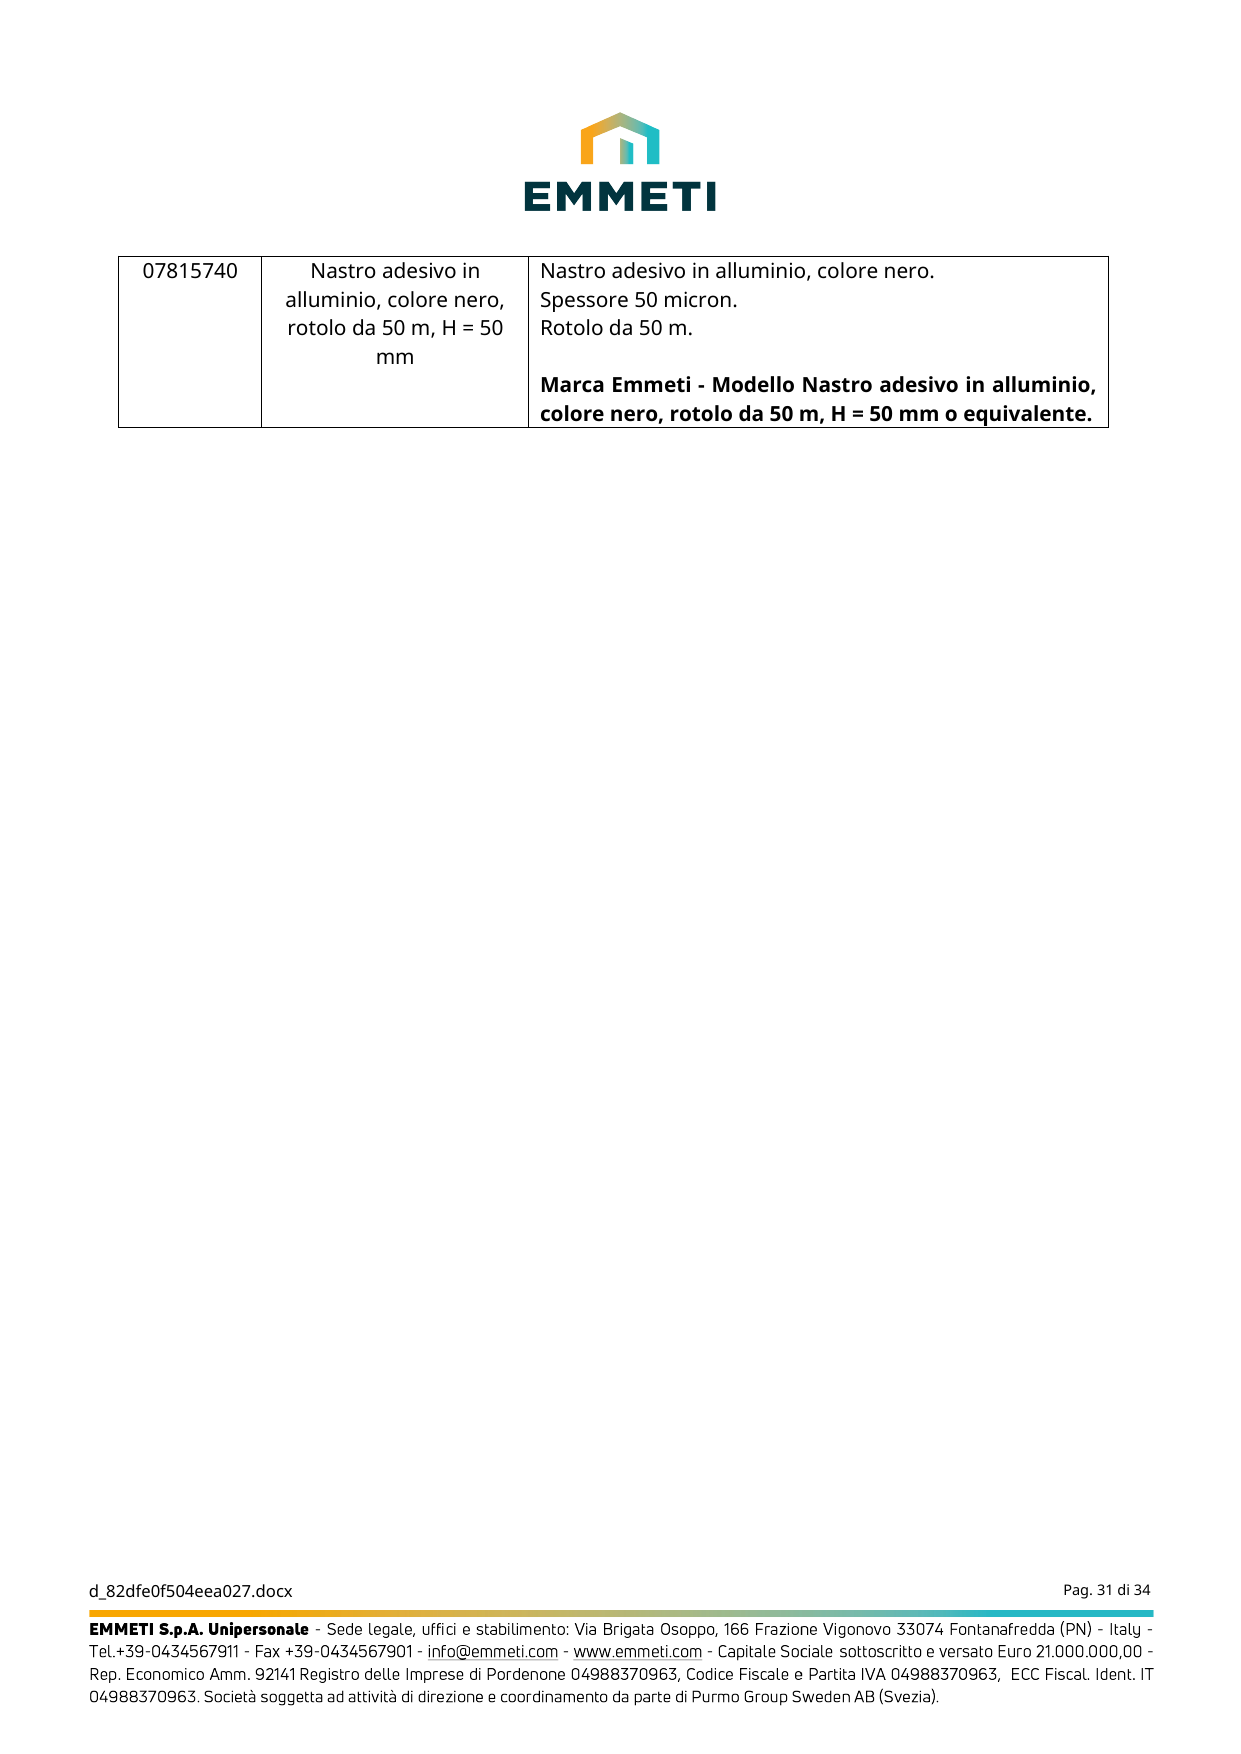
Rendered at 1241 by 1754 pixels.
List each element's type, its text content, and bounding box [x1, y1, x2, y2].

table_cell 07815740 [119, 257, 261, 427]
picture [88, 1602, 1158, 1707]
table_cell Nastro adesivo in alluminio, colore nero. Spessore 50 micron. Rotolo da 50 m. Marca Emmeti - Modello Nastro adesivo in alluminio, colore nero, rotolo da 50 m, H = 50 mm o equivalente. [529, 257, 1108, 427]
table_cell Nastro adesivo in alluminio, colore nero, rotolo da 50 m, H = 50 mm [262, 257, 528, 427]
picture [524, 112, 716, 211]
